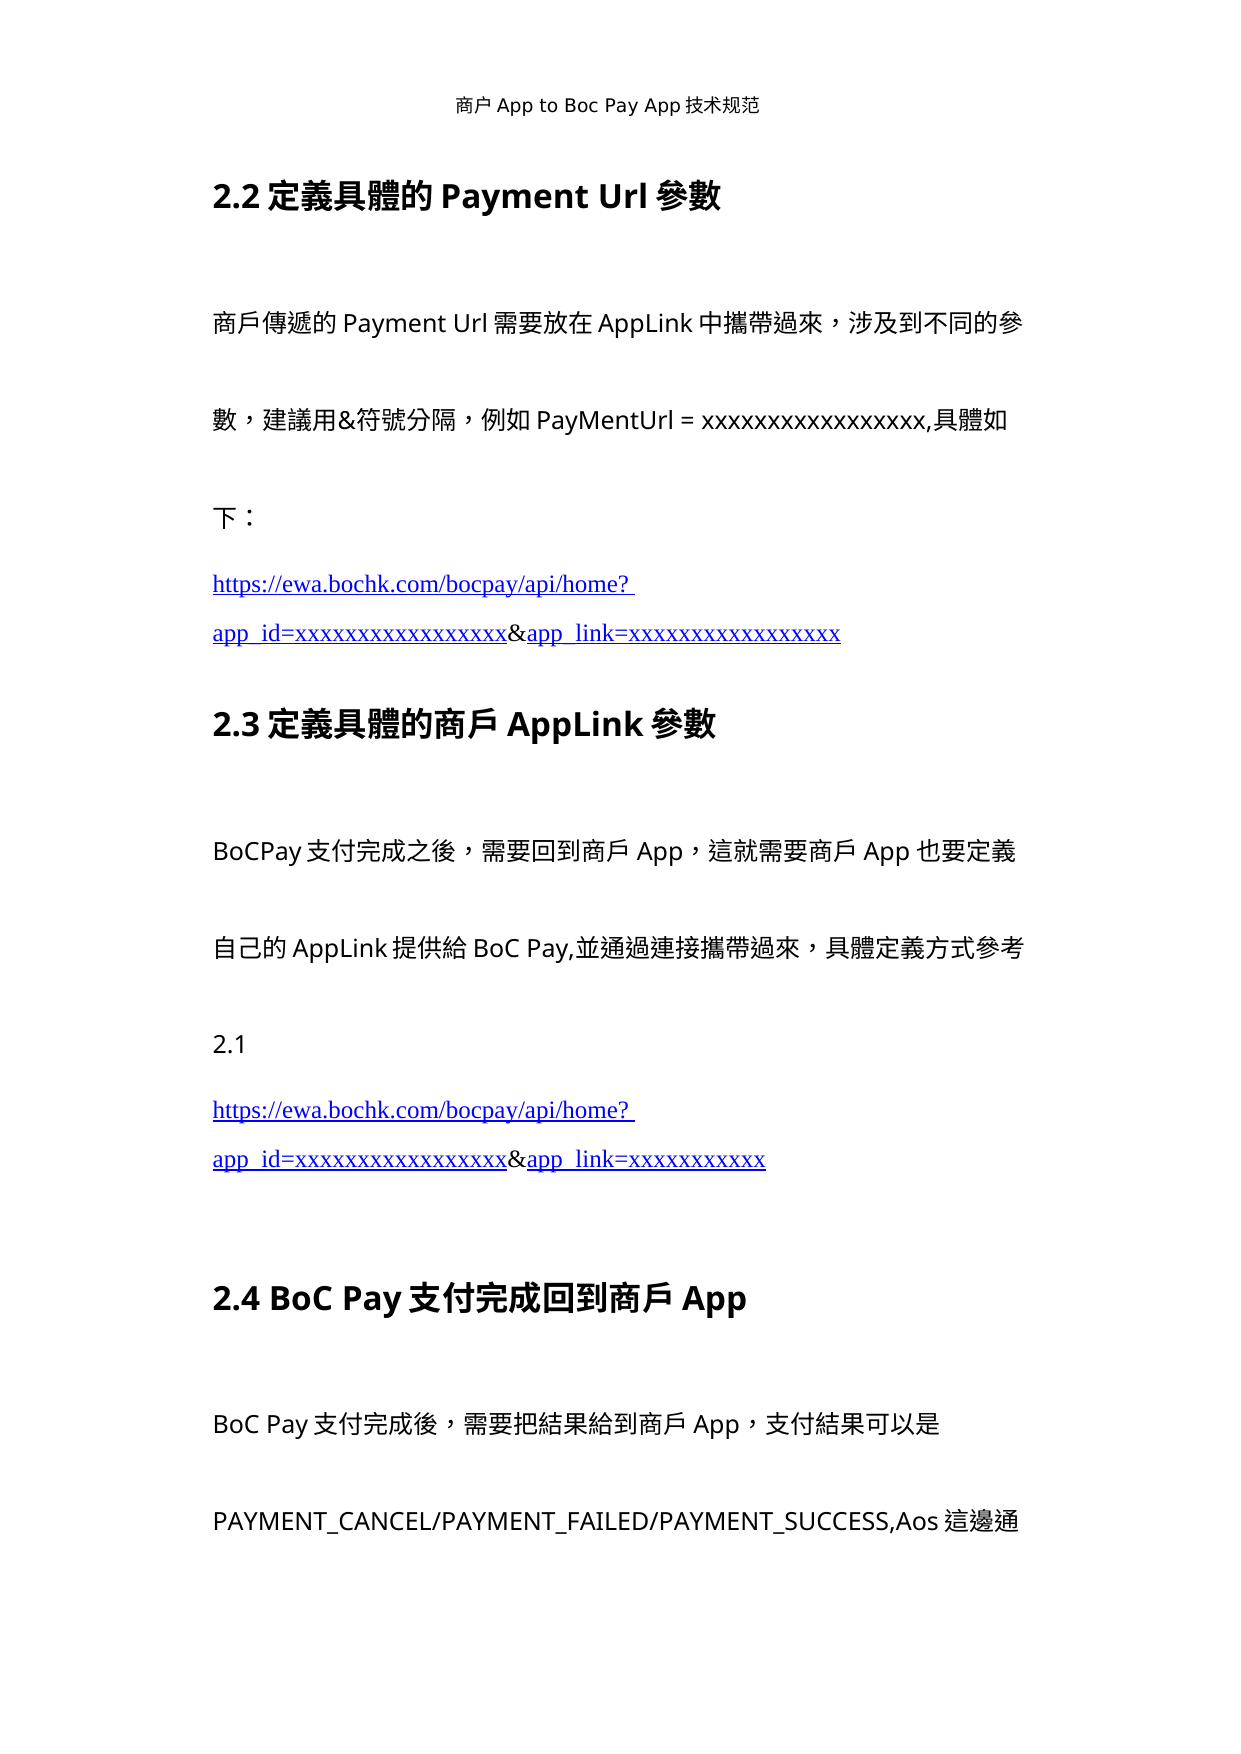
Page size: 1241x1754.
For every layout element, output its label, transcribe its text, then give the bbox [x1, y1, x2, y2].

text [212, 1390, 1028, 1552]
text BoCPay支付完成之後，需要回到商戶App，這就需要商戶App 也要定義自己的AppLink提供給BoC Pay,並通過連接攜帶過來，具體定義方式參考2.1 [212, 817, 1028, 1077]
text https://ewa.bochk.com/bocpay/api/home? app_id=xxxxxxxxxxxxxxxxx&app_link=xxxxxxxxxxxxxxxxx [212, 567, 1028, 648]
subtitle 2.2定義具體的Payment Url參數 [212, 162, 1028, 227]
subtitle 2.3定義具體的商戶AppLink參數 [212, 690, 1028, 755]
text 商戶傳遞的Payment Url需要放在AppLink中攜帶過來，涉及到不同的參數，建議用&符號分隔，例如PayMentUrl = xxxxxxxxxxxxxxxxx,具體如下： [212, 289, 1028, 549]
text https://ewa.bochk.com/bocpay/api/home? app_id=xxxxxxxxxxxxxxxxx&app_link=xxxxxxxxxxx [212, 1093, 1028, 1175]
subtitle 2.4 BoC Pay支付完成回到商戶App [212, 1263, 1028, 1328]
